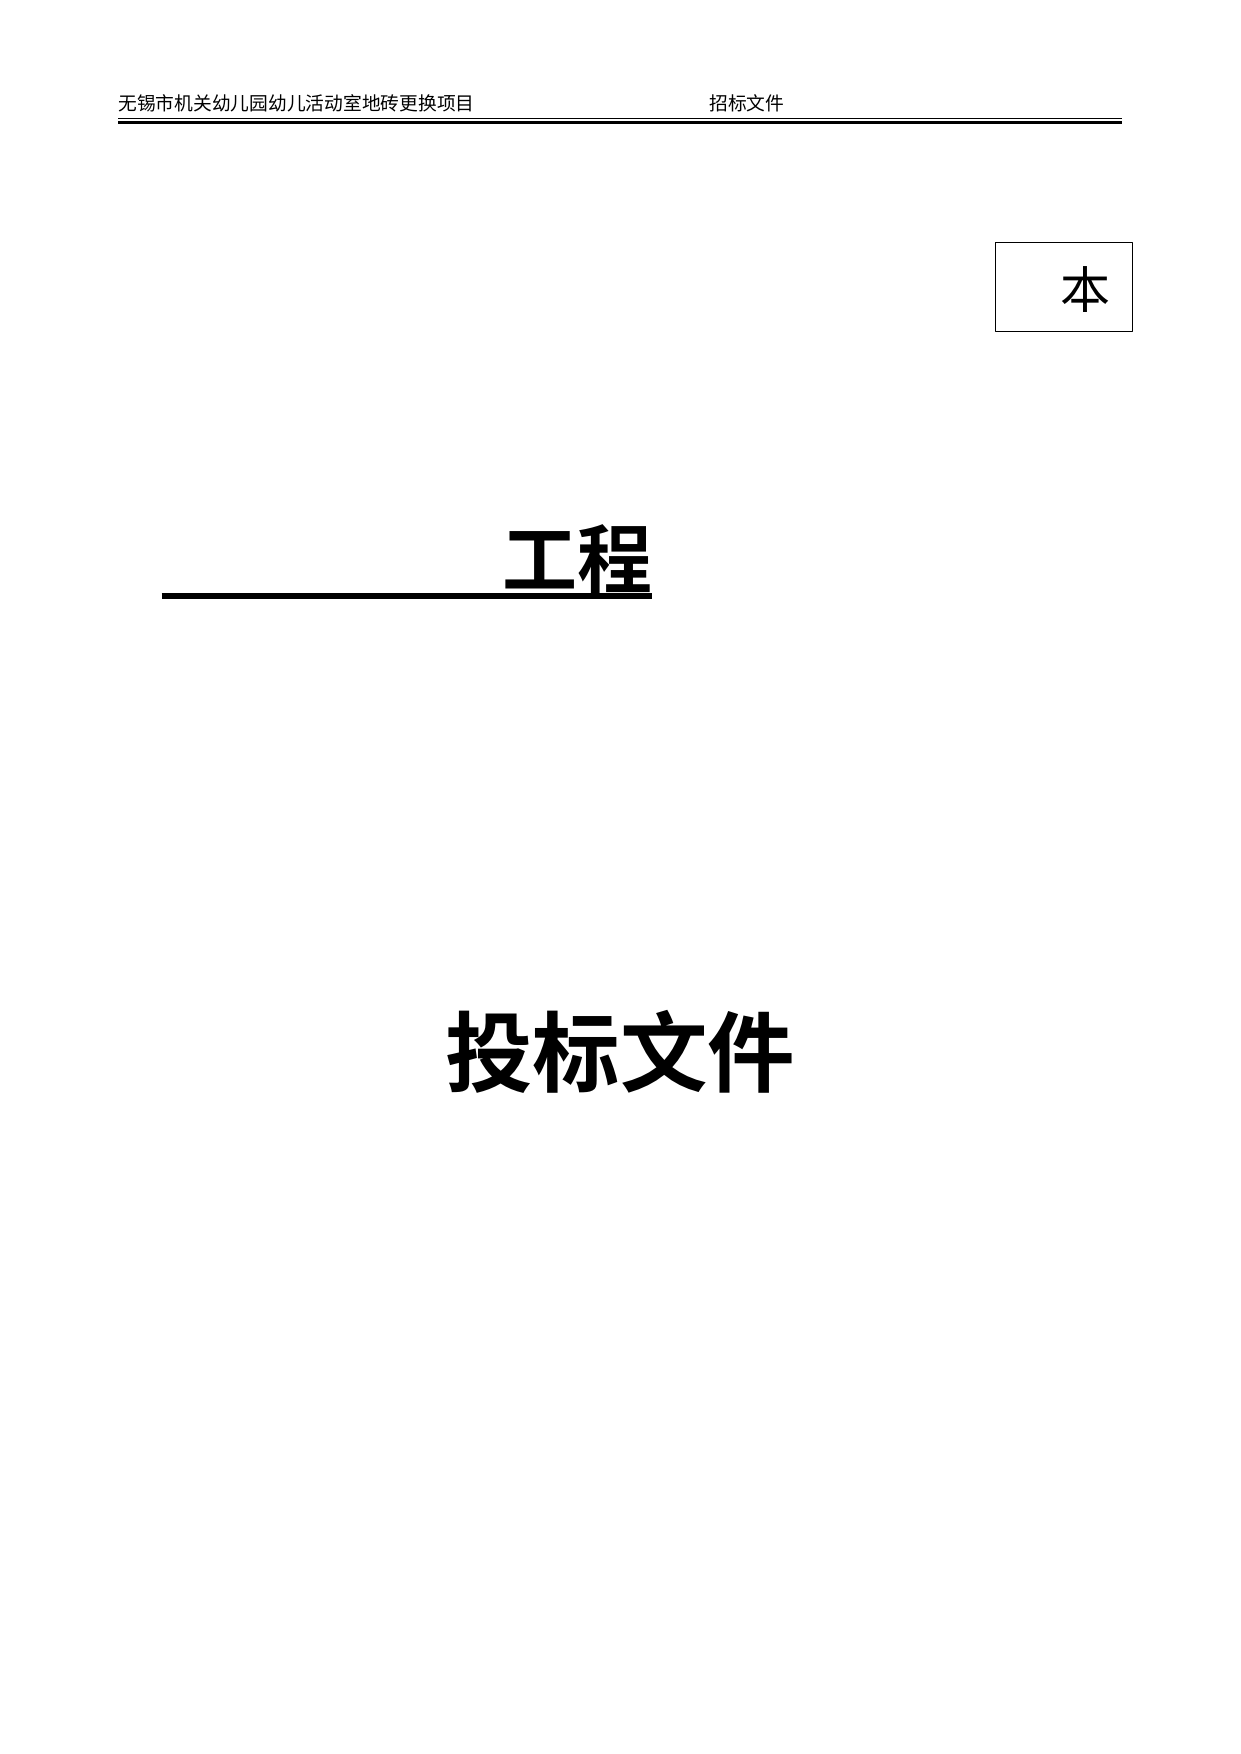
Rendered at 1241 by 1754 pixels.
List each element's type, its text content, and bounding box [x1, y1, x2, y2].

text 投标文件 [118, 982, 1122, 1112]
text 工程 [118, 490, 1122, 620]
